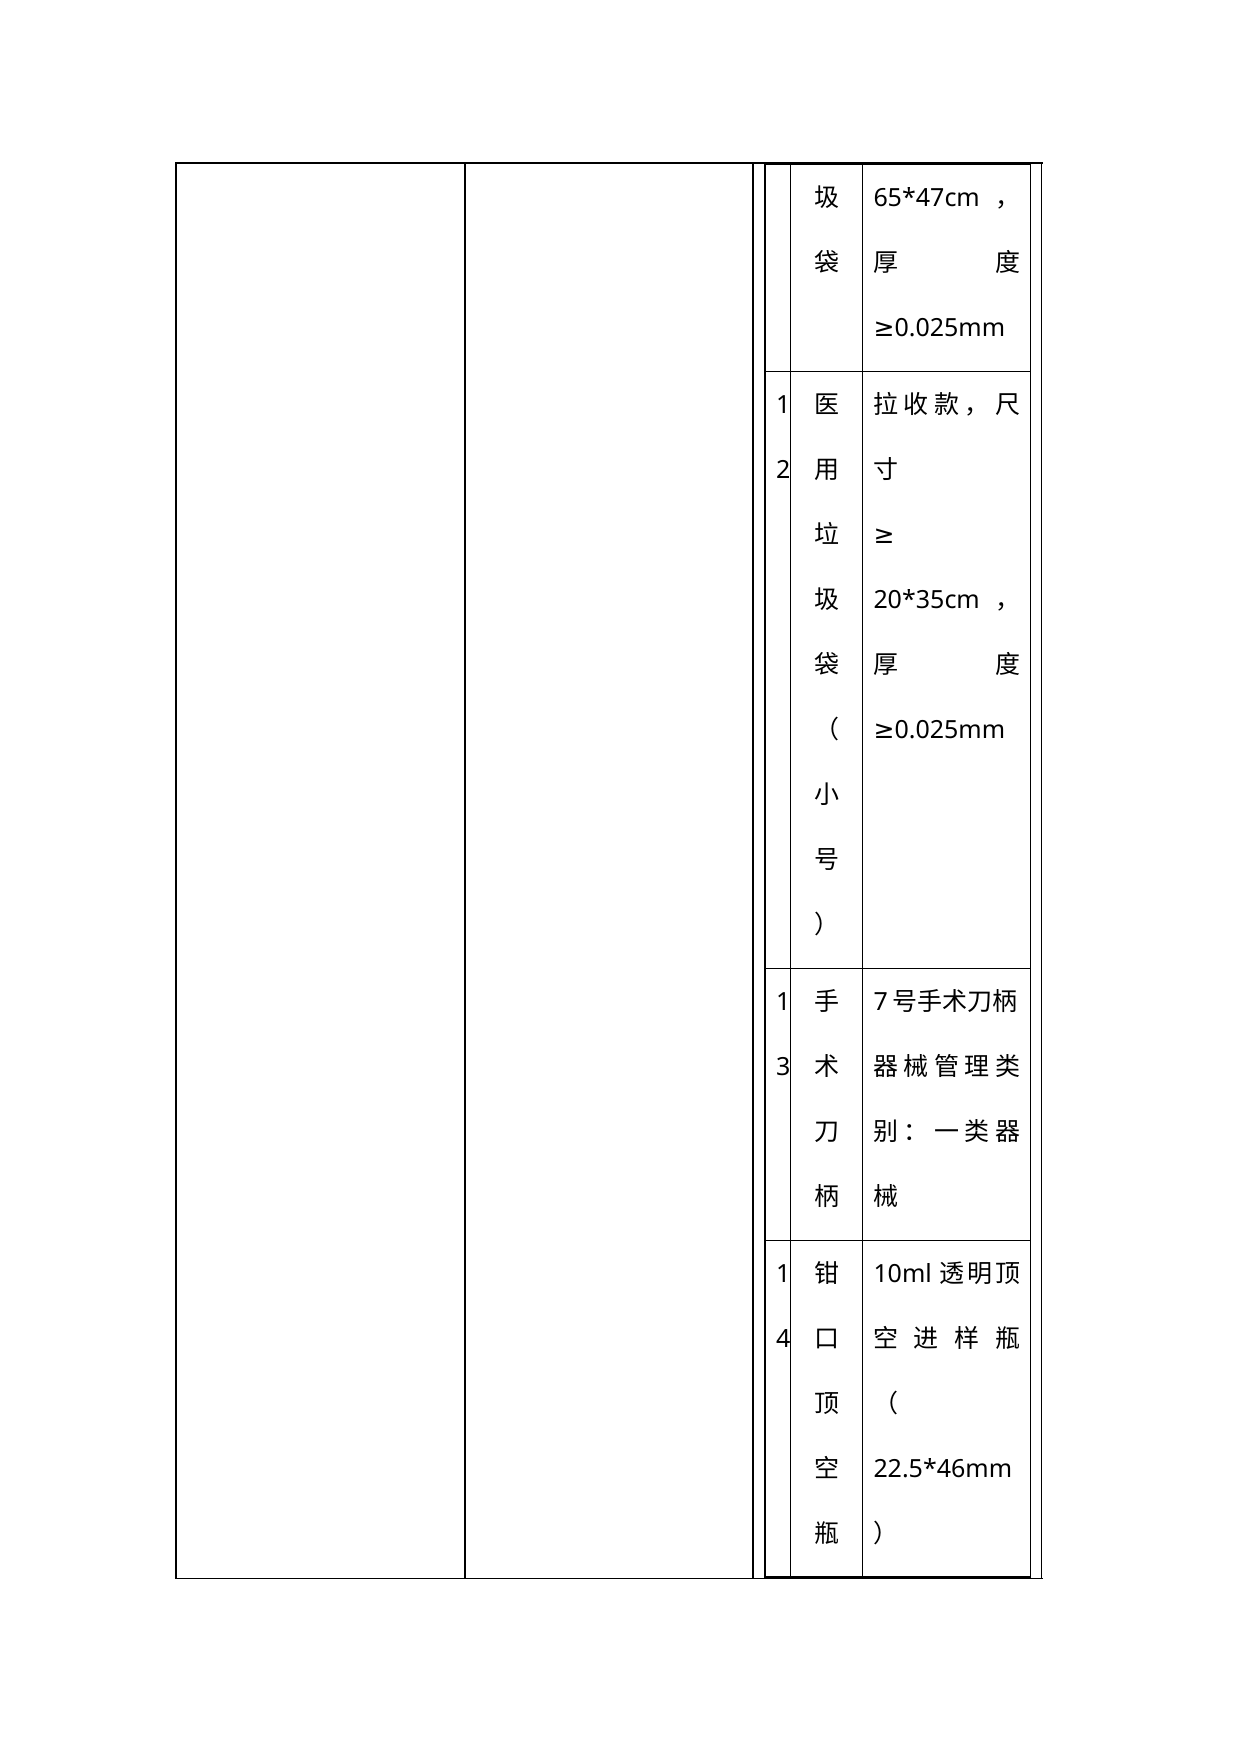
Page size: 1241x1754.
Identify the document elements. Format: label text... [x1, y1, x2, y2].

table_cell 1 [466, 164, 752, 1577]
table_cell [177, 164, 464, 1577]
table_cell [863, 165, 1030, 371]
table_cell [1031, 164, 1041, 1577]
table_cell 一、项目概况 本项目拟为陕西省西安市公安交通司法鉴定中心采购一批设备试剂耗材，以满足日常检验鉴定工作要求。 二、采购内容 三、技术要求 采购各型试剂耗材技术参数要求： [791, 969, 862, 1240]
table_cell 一、项目概况 本项目拟为陕西省西安市公安交通司法鉴定中心采购一批设备试剂耗材，以满足日常检验鉴定工作要求。 二、采购内容 三、技术要求 采购各型试剂耗材技术参数要求： [766, 372, 790, 968]
table_cell 一、项目概况 本项目拟为陕西省西安市公安交通司法鉴定中心采购一批设备试剂耗材，以满足日常检验鉴定工作要求。 二、采购内容 三、技术要求 采购各型试剂耗材技术参数要求： [863, 969, 1030, 1240]
table_cell 一、项目概况 本项目拟为陕西省西安市公安交通司法鉴定中心采购一批设备试剂耗材，以满足日常检验鉴定工作要求。 二、采购内容 三、技术要求 采购各型试剂耗材技术参数要求： [791, 372, 862, 968]
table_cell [791, 1241, 862, 1576]
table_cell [791, 165, 862, 371]
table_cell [863, 1241, 1030, 1576]
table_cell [766, 1241, 790, 1576]
table_cell 一、项目概况 本项目拟为陕西省西安市公安交通司法鉴定中心采购一批设备试剂耗材，以满足日常检验鉴定工作要求。 二、采购内容 三、技术要求 采购各型试剂耗材技术参数要求： [863, 372, 1030, 968]
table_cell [766, 165, 790, 371]
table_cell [754, 164, 764, 1577]
